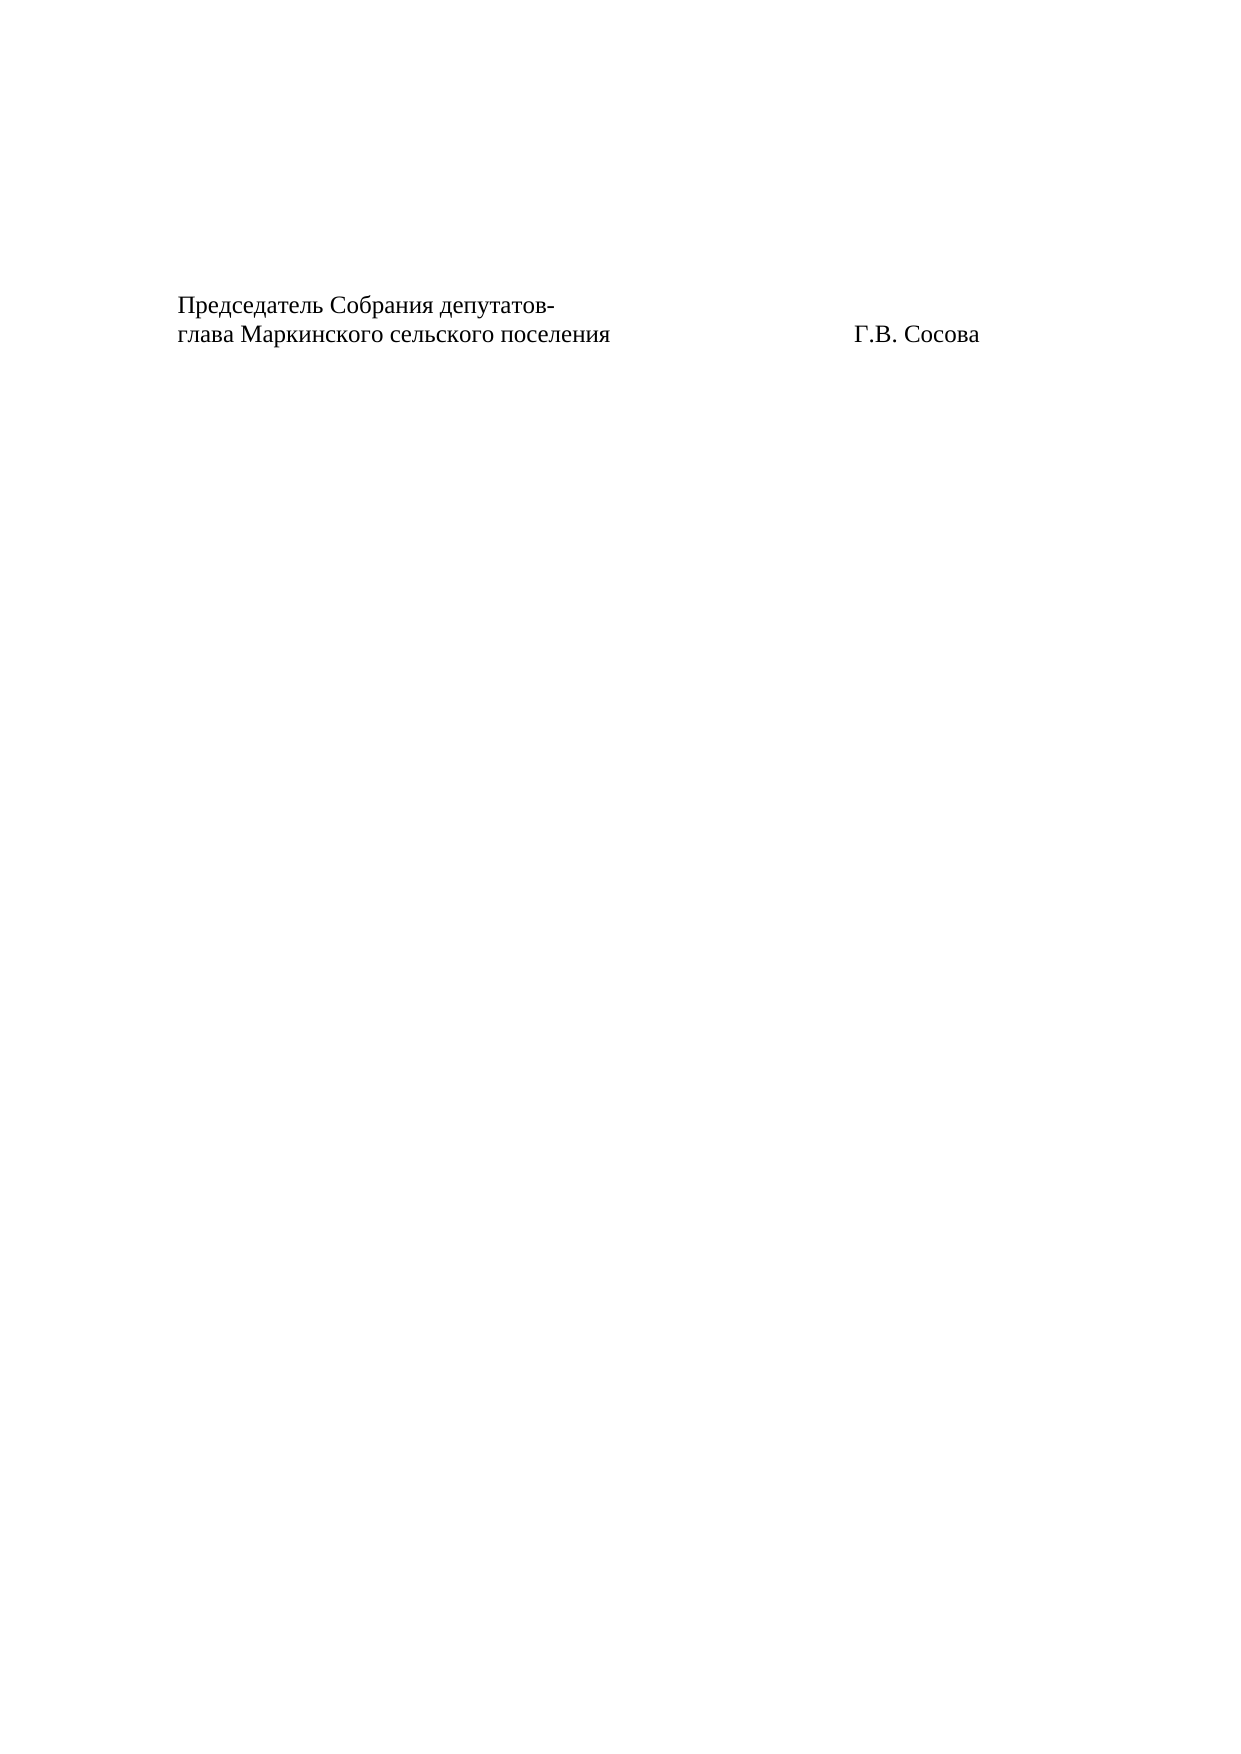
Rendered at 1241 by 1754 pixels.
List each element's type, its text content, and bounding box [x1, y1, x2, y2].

text глава Маркинского сельского поселения Г.В. Сосова [177, 319, 1152, 348]
text Председатель Собрания депутатов- [177, 291, 1152, 319]
